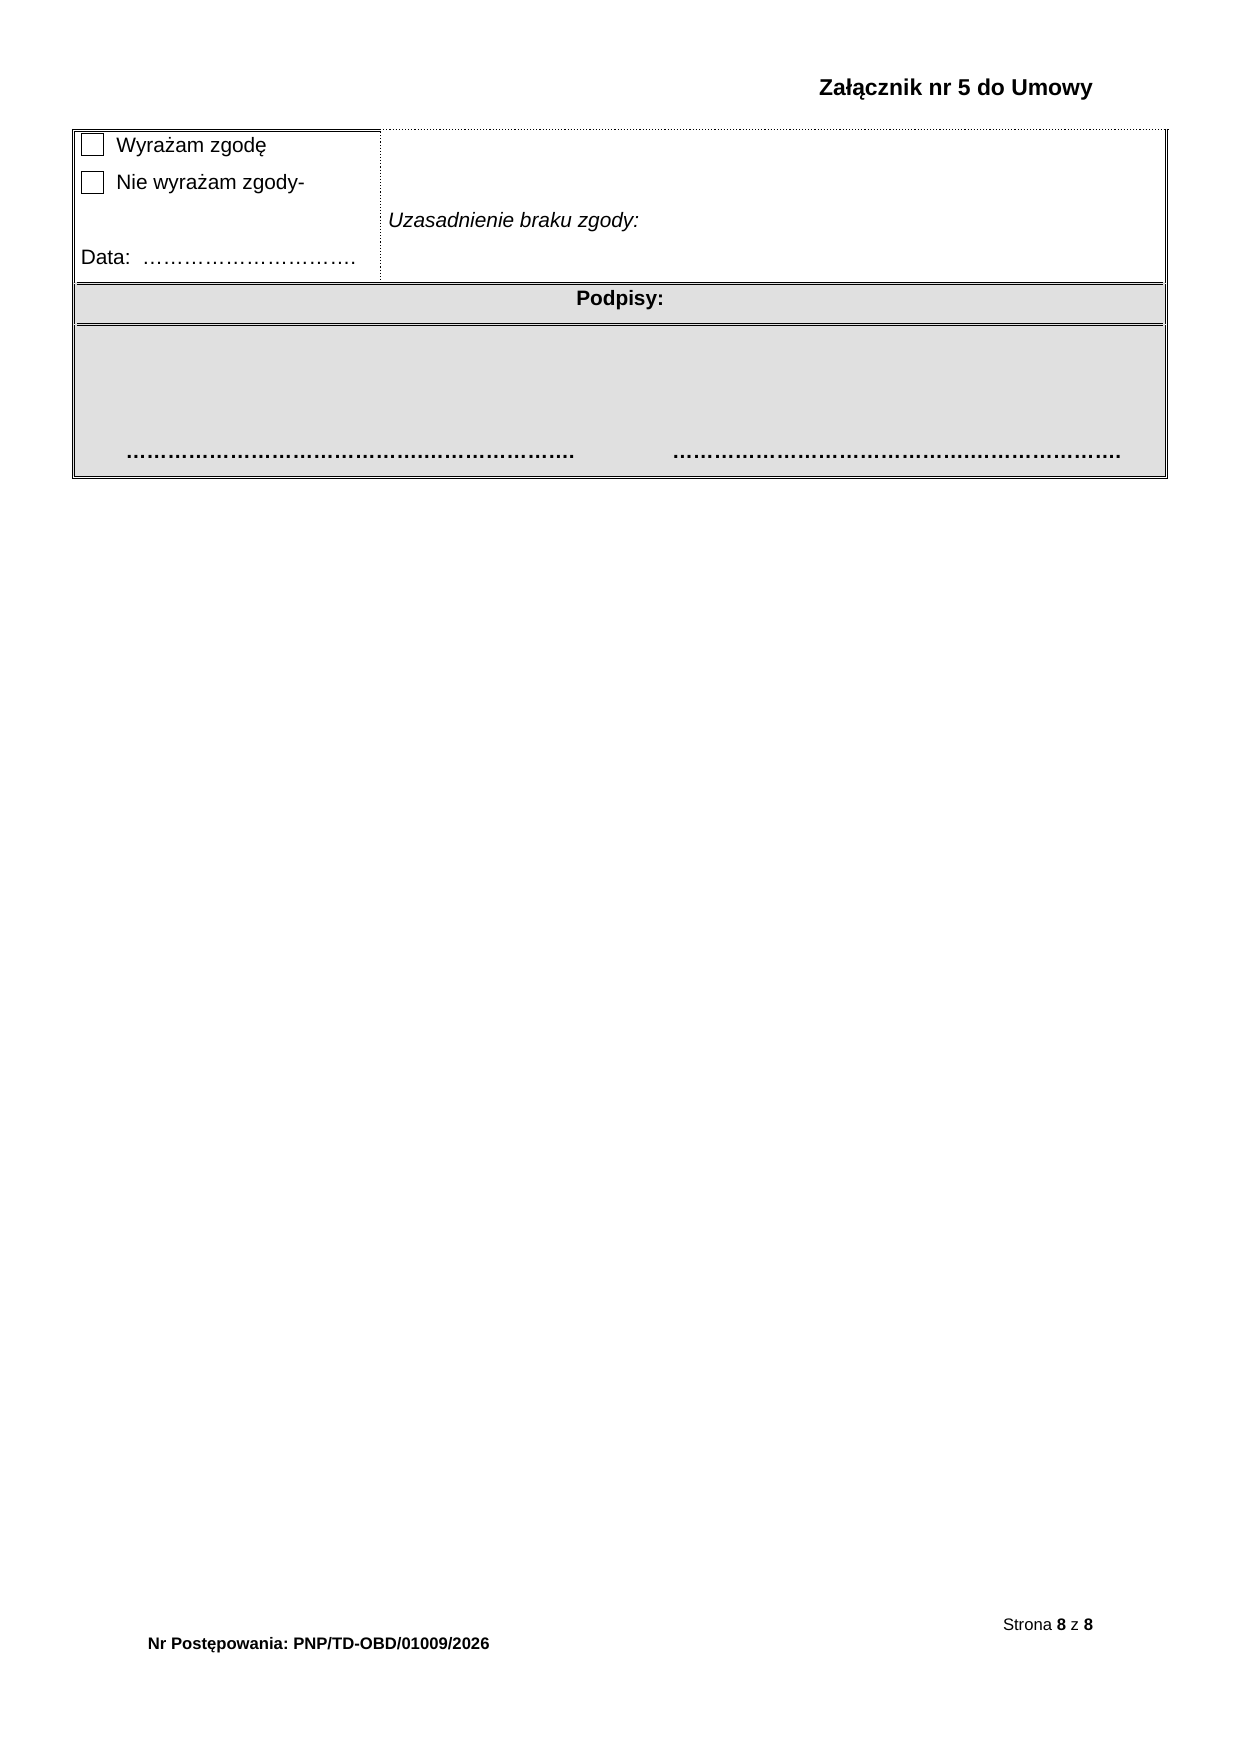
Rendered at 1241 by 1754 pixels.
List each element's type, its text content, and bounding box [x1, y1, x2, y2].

table_cell Wyrażam zgodę Nie wyrażam zgody- Data: …………………………. [75, 132, 381, 282]
table_cell …………………………………….…………………. [626, 323, 1165, 476]
table_cell Uzasadnienie braku zgody: [381, 129, 1165, 282]
table_cell Podpisy: [73, 282, 1166, 323]
table_cell …………………………………….…………………. [75, 323, 626, 476]
